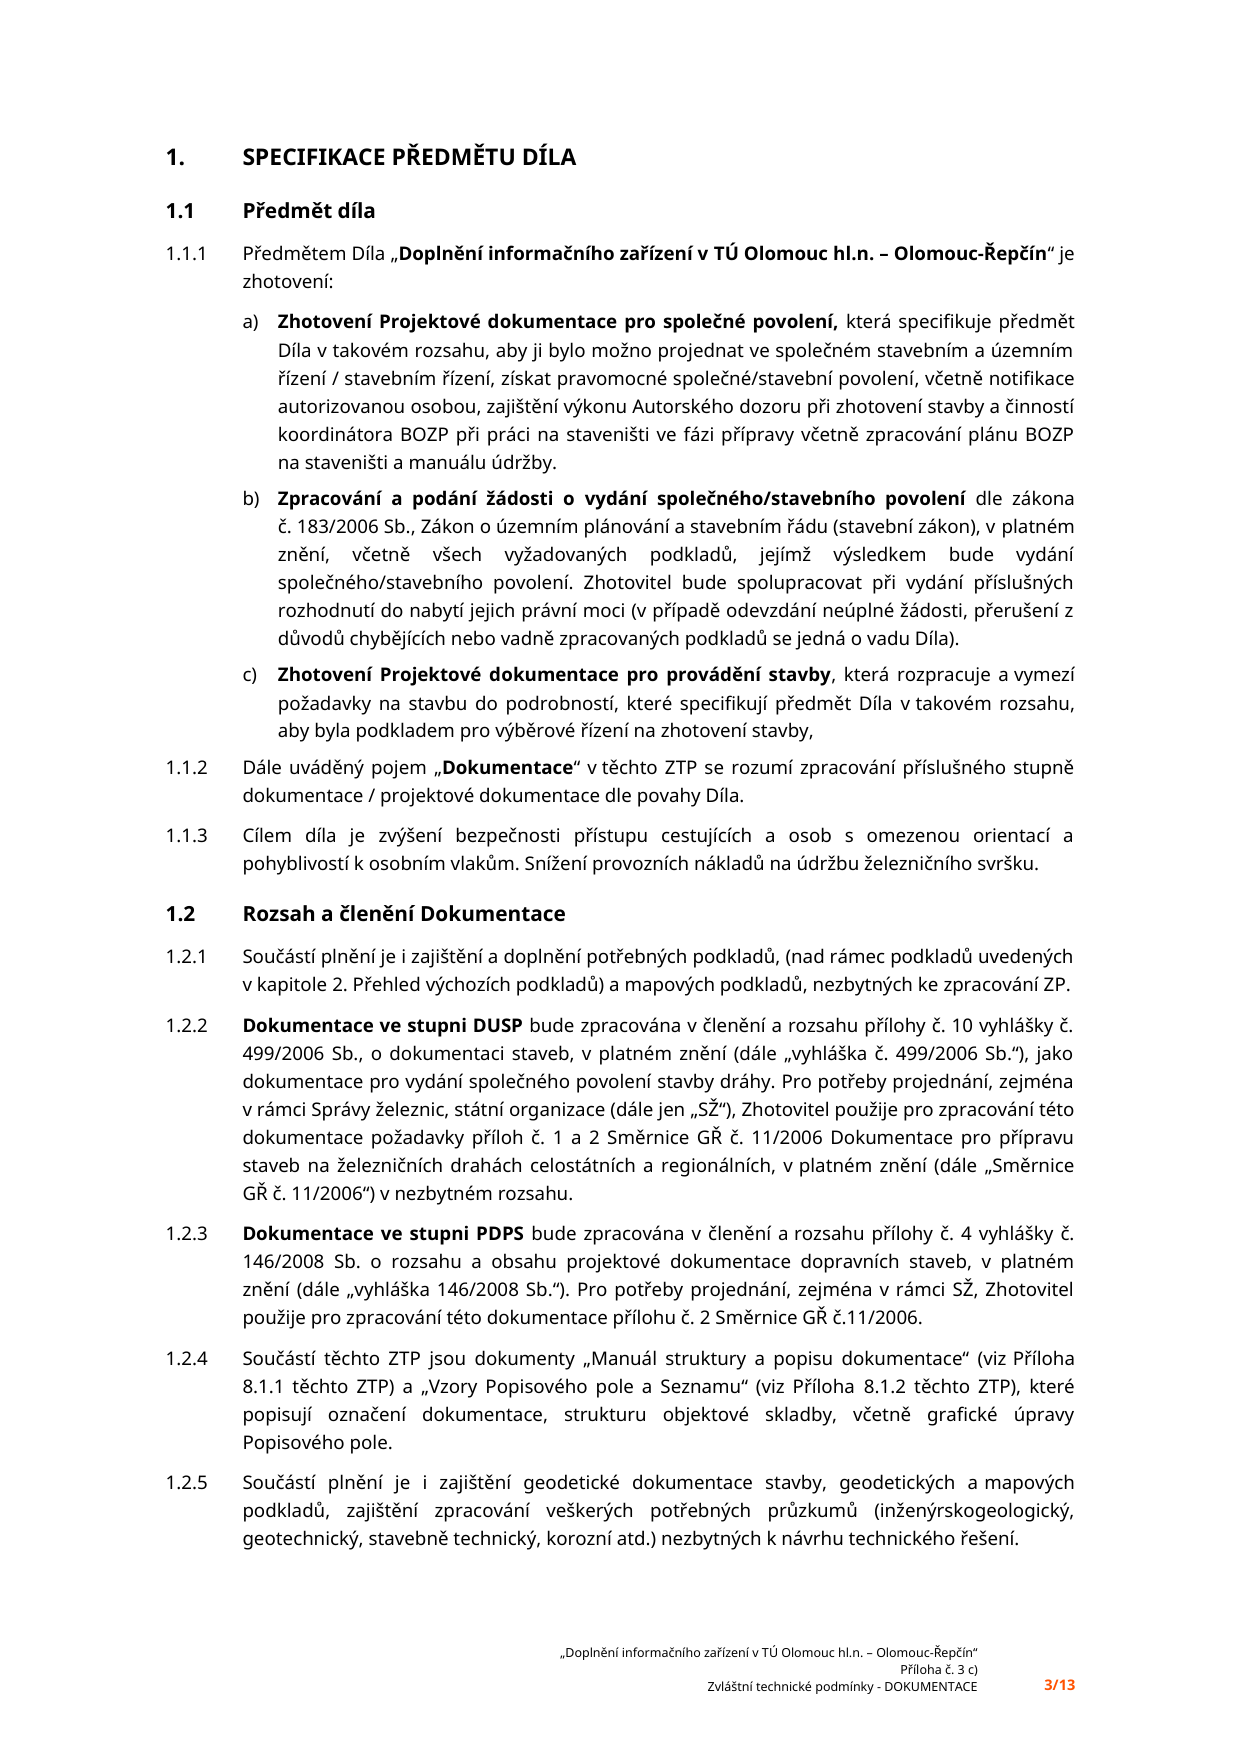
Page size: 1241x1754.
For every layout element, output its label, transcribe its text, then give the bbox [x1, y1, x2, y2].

text Součástí plnění je i zajištění a doplnění potřebných podkladů, (nad rámec podkladů uvedených v kapitole 2. Přehled výchozích podkladů) a mapových podkladů, nezbytných ke zpracování ZP. [165, 943, 1075, 997]
text SPECIFIKACE PŘEDMĚTU DÍLA [165, 141, 1075, 173]
text Cílem díla je zvýšení bezpečnosti přístupu cestujících a osob s omezenou orientací a pohyblivostí k osobním vlakům. Snížení provozních nákladů na údržbu železničního svršku. [165, 823, 1075, 876]
text Dále uváděný pojem „Dokumentace“ v těchto ZTP se rozumí zpracování příslušného stupně dokumentace / projektové dokumentace dle povahy Díla. [165, 754, 1075, 808]
text Dokumentace ve stupni PDPS bude zpracována v členění a rozsahu přílohy č. 4 vyhlášky č. 146/2008 Sb. o rozsahu a obsahu projektové dokumentace dopravních staveb, v platném znění (dále „vyhláška 146/2008 Sb.“). Pro potřeby projednání, zejména v rámci SŽ, Zhotovitel použije pro zpracování této dokumentace přílohu č. 2 Směrnice GŘ č.11/2006. [165, 1221, 1075, 1330]
text Předmět díla [165, 197, 1075, 225]
text Zhotovení Projektové dokumentace pro provádění stavby, která rozpracuje a vymezí požadavky na stavbu do podrobností, které specifikují předmět Díla v takovém rozsahu, aby byla podkladem pro výběrové řízení na zhotovení stavby, [242, 662, 1075, 743]
text Rozsah a členění Dokumentace [165, 899, 1075, 928]
text Součástí plnění je i zajištění geodetické dokumentace stavby, geodetických a mapových podkladů, zajištění zpracování veškerých potřebných průzkumů (inženýrskogeologický, geotechnický, stavebně technický, korozní atd.) nezbytných k návrhu technického řešení. [165, 1470, 1075, 1551]
text Předmětem Díla „Doplnění informačního zařízení v TÚ Olomouc hl.n. – Olomouc-Řepčín“ je zhotovení: [165, 240, 1075, 294]
text Dokumentace ve stupni DUSP bude zpracována v členění a rozsahu přílohy č. 10 vyhlášky č. 499/2006 Sb., o dokumentaci staveb, v platném znění (dále „vyhláška č. 499/2006 Sb.“), jako dokumentace pro vydání společného povolení stavby dráhy. Pro potřeby projednání, zejména v rámci Správy železnic, státní organizace (dále jen „SŽ“), Zhotovitel použije pro zpracování této dokumentace požadavky příloh č. 1 a 2 Směrnice GŘ č. 11/2006 Dokumentace pro přípravu staveb na železničních drahách celostátních a regionálních, v platném znění (dále „Směrnice GŘ č. 11/2006“) v nezbytném rozsahu. [165, 1012, 1075, 1206]
text Součástí těchto ZTP jsou dokumenty „Manuál struktury a popisu dokumentace“ (viz Příloha 8.1.1 těchto ZTP) a „Vzory Popisového pole a Seznamu“ (viz Příloha 8.1.2 těchto ZTP), které popisují označení dokumentace, strukturu objektové skladby, včetně grafické úpravy Popisového pole. [165, 1345, 1075, 1455]
text Zpracování a podání žádosti o vydání společného/stavebního povolení dle zákona č. 183/2006 Sb., Zákon o územním plánování a stavebním řádu (stavební zákon), v platném znění, včetně všech vyžadovaných podkladů, jejímž výsledkem bude vydání společného/stavebního povolení. Zhotovitel bude spolupracovat při vydání příslušných rozhodnutí do nabytí jejich právní moci (v případě odevzdání neúplné žádosti, přerušení z důvodů chybějících nebo vadně zpracovaných podkladů se jedná o vadu Díla). [242, 485, 1075, 651]
text Zhotovení Projektové dokumentace pro společné povolení, která specifikuje předmět Díla v takovém rozsahu, aby ji bylo možno projednat ve společném stavebním a územním řízení / stavebním řízení, získat pravomocné společné/stavební povolení, včetně notifikace autorizovanou osobou, zajištění výkonu Autorského dozoru při zhotovení stavby a činností koordinátora BOZP při práci na staveništi ve fázi přípravy včetně zpracování plánu BOZP na staveništi a manuálu údržby. [242, 309, 1075, 474]
